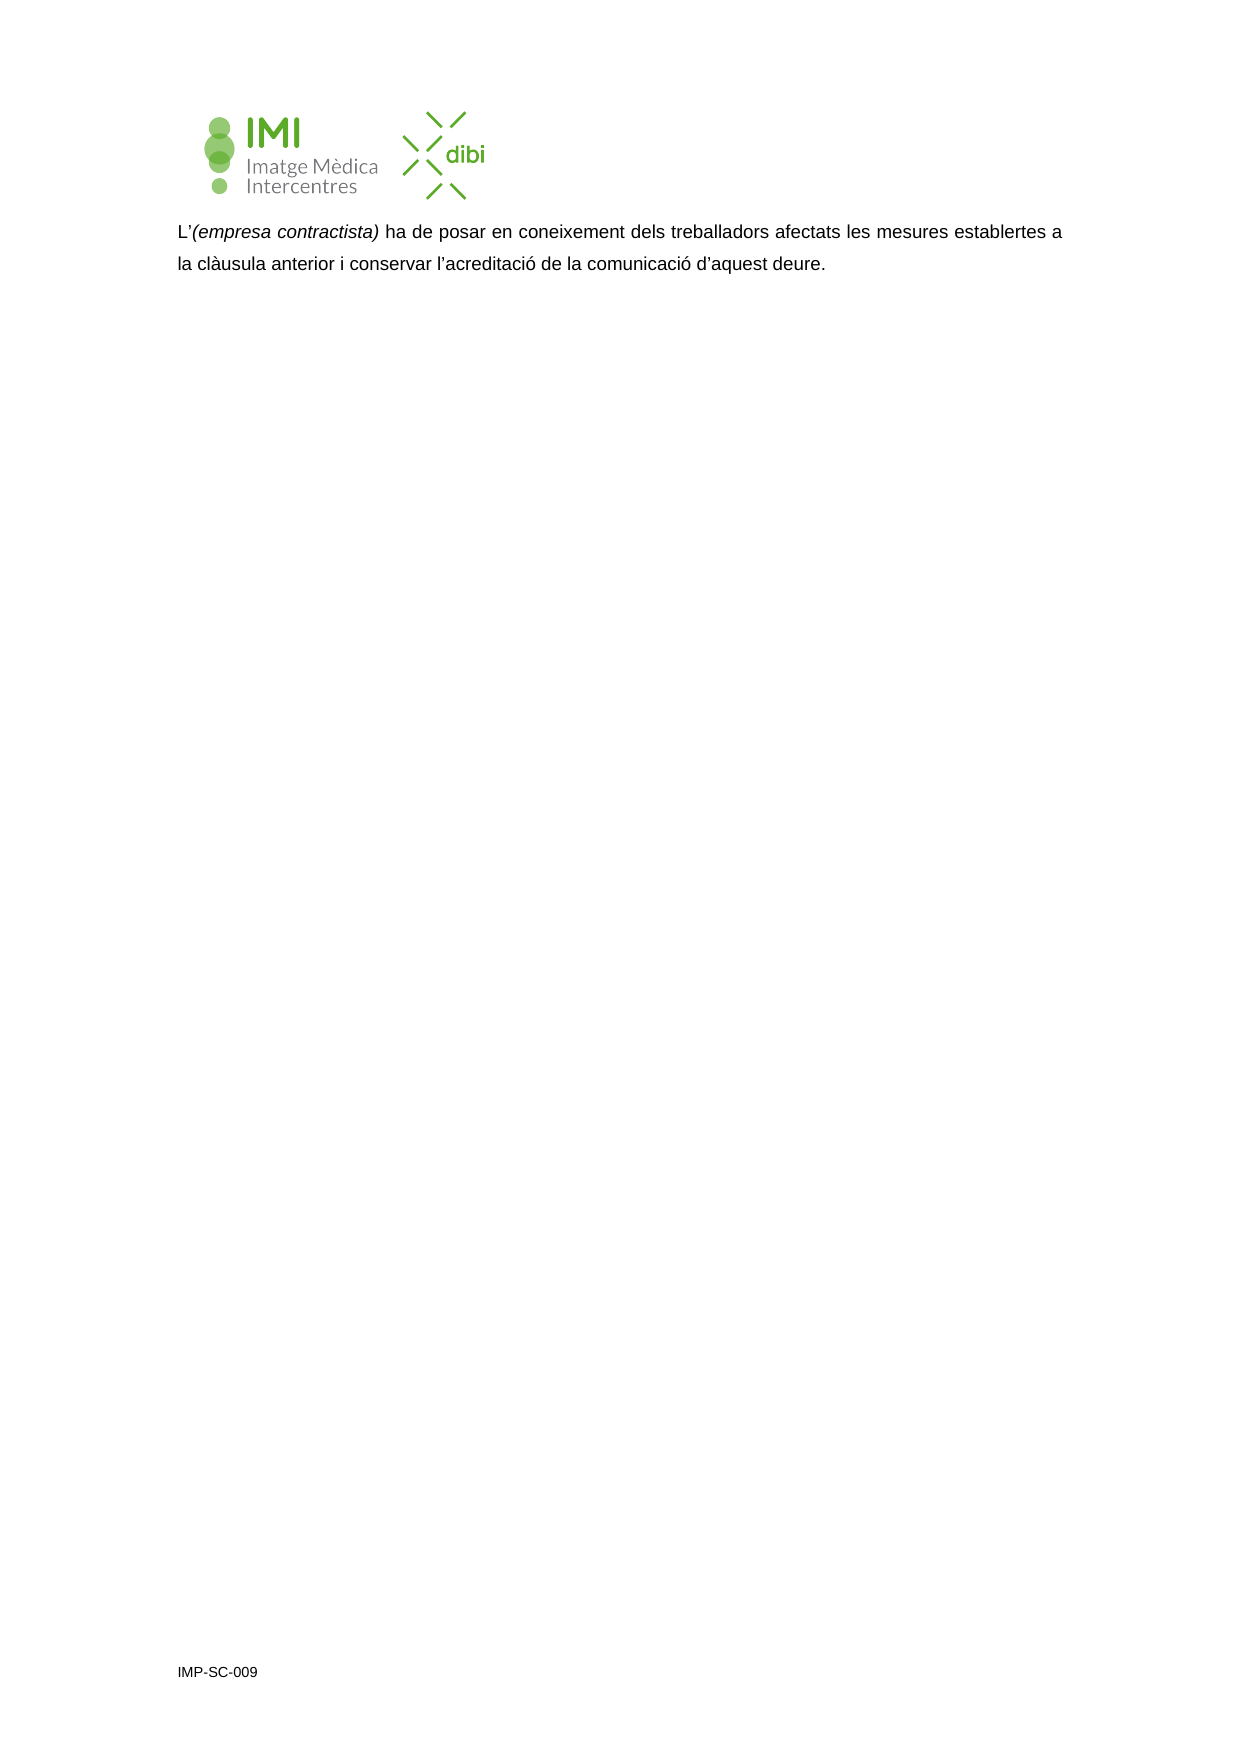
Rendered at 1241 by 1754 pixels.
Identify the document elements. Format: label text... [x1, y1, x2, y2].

text L’(empresa contractista) ha de posar en coneixement dels treballadors afectats les mesures establertes a la clàusula anterior i conservar l’acreditació de la comunicació d’aquest deure. [177, 148, 1063, 274]
picture [177, 101, 496, 148]
